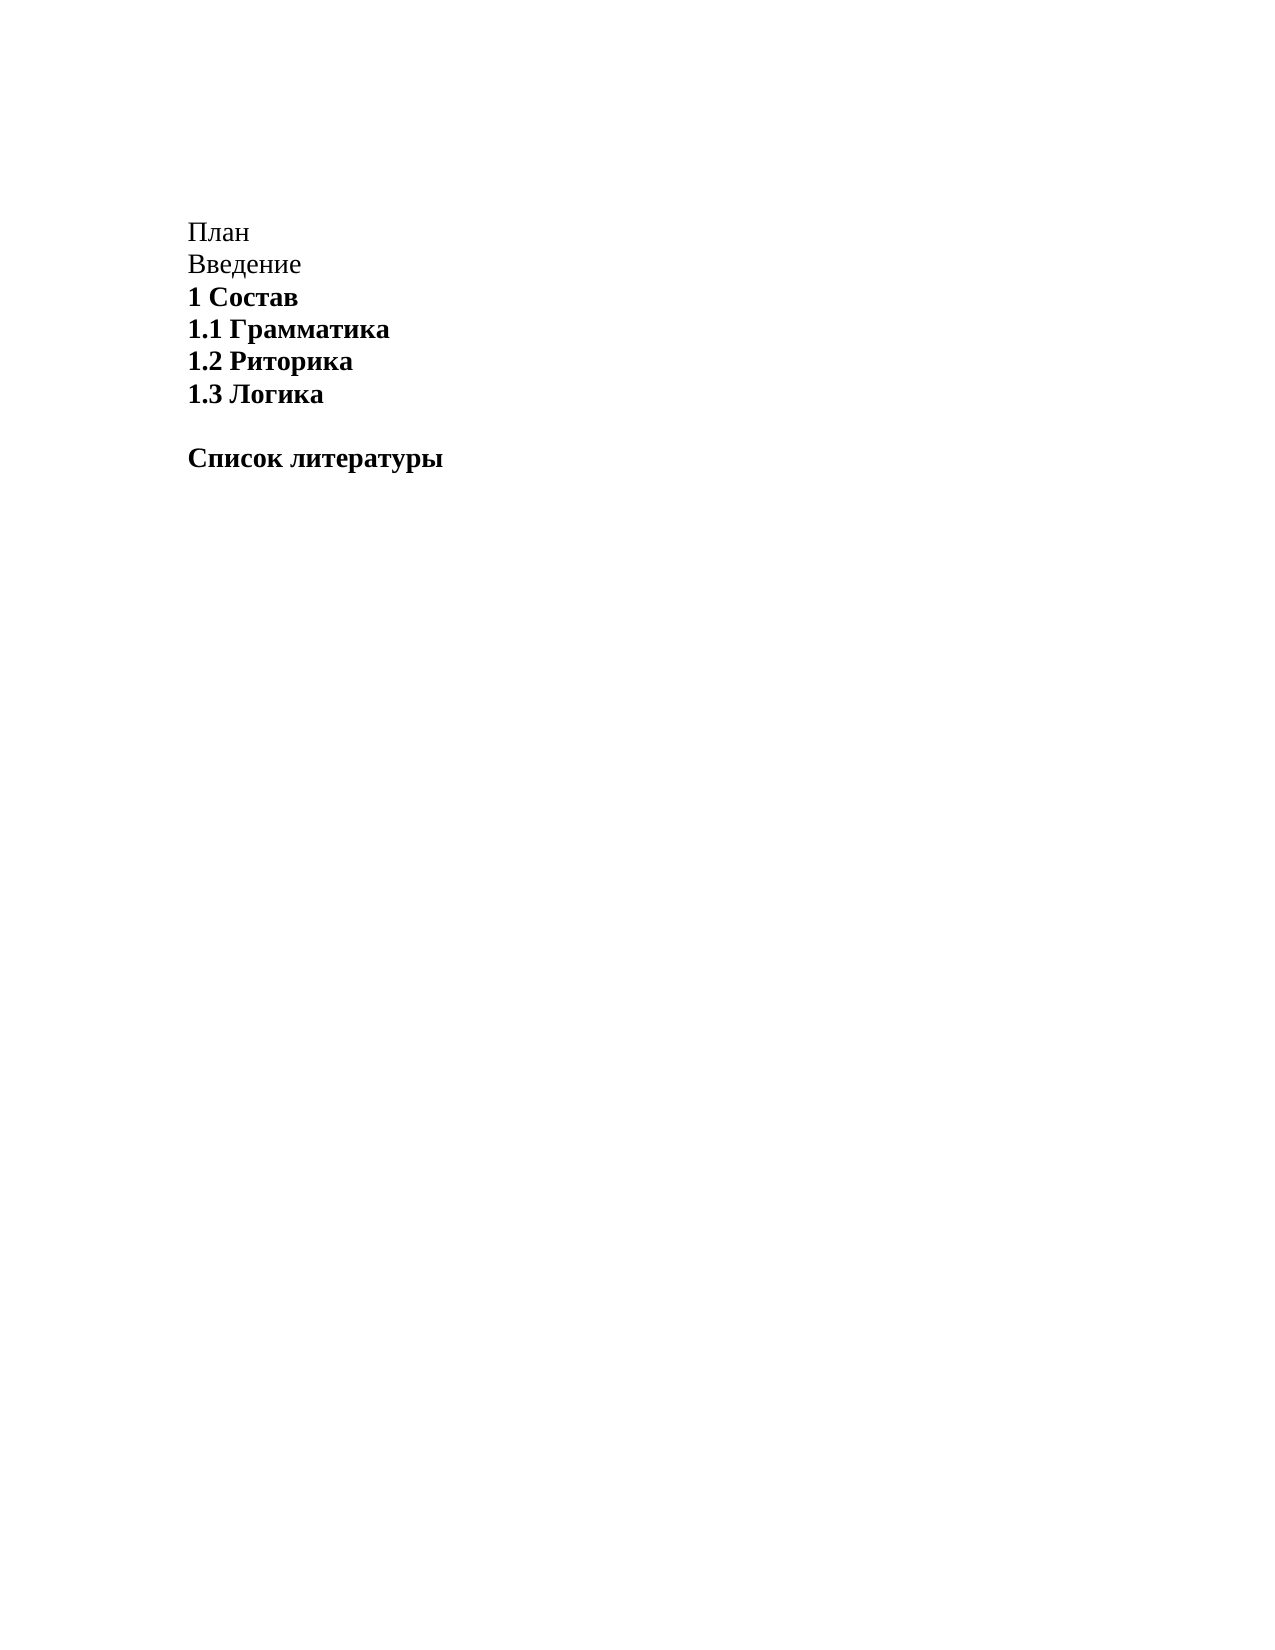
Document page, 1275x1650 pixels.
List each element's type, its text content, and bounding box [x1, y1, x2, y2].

text План Введение 1 Состав 1.1 Грамматика 1.2 Риторика 1.3 Логика Список литературы [187, 150, 1087, 474]
